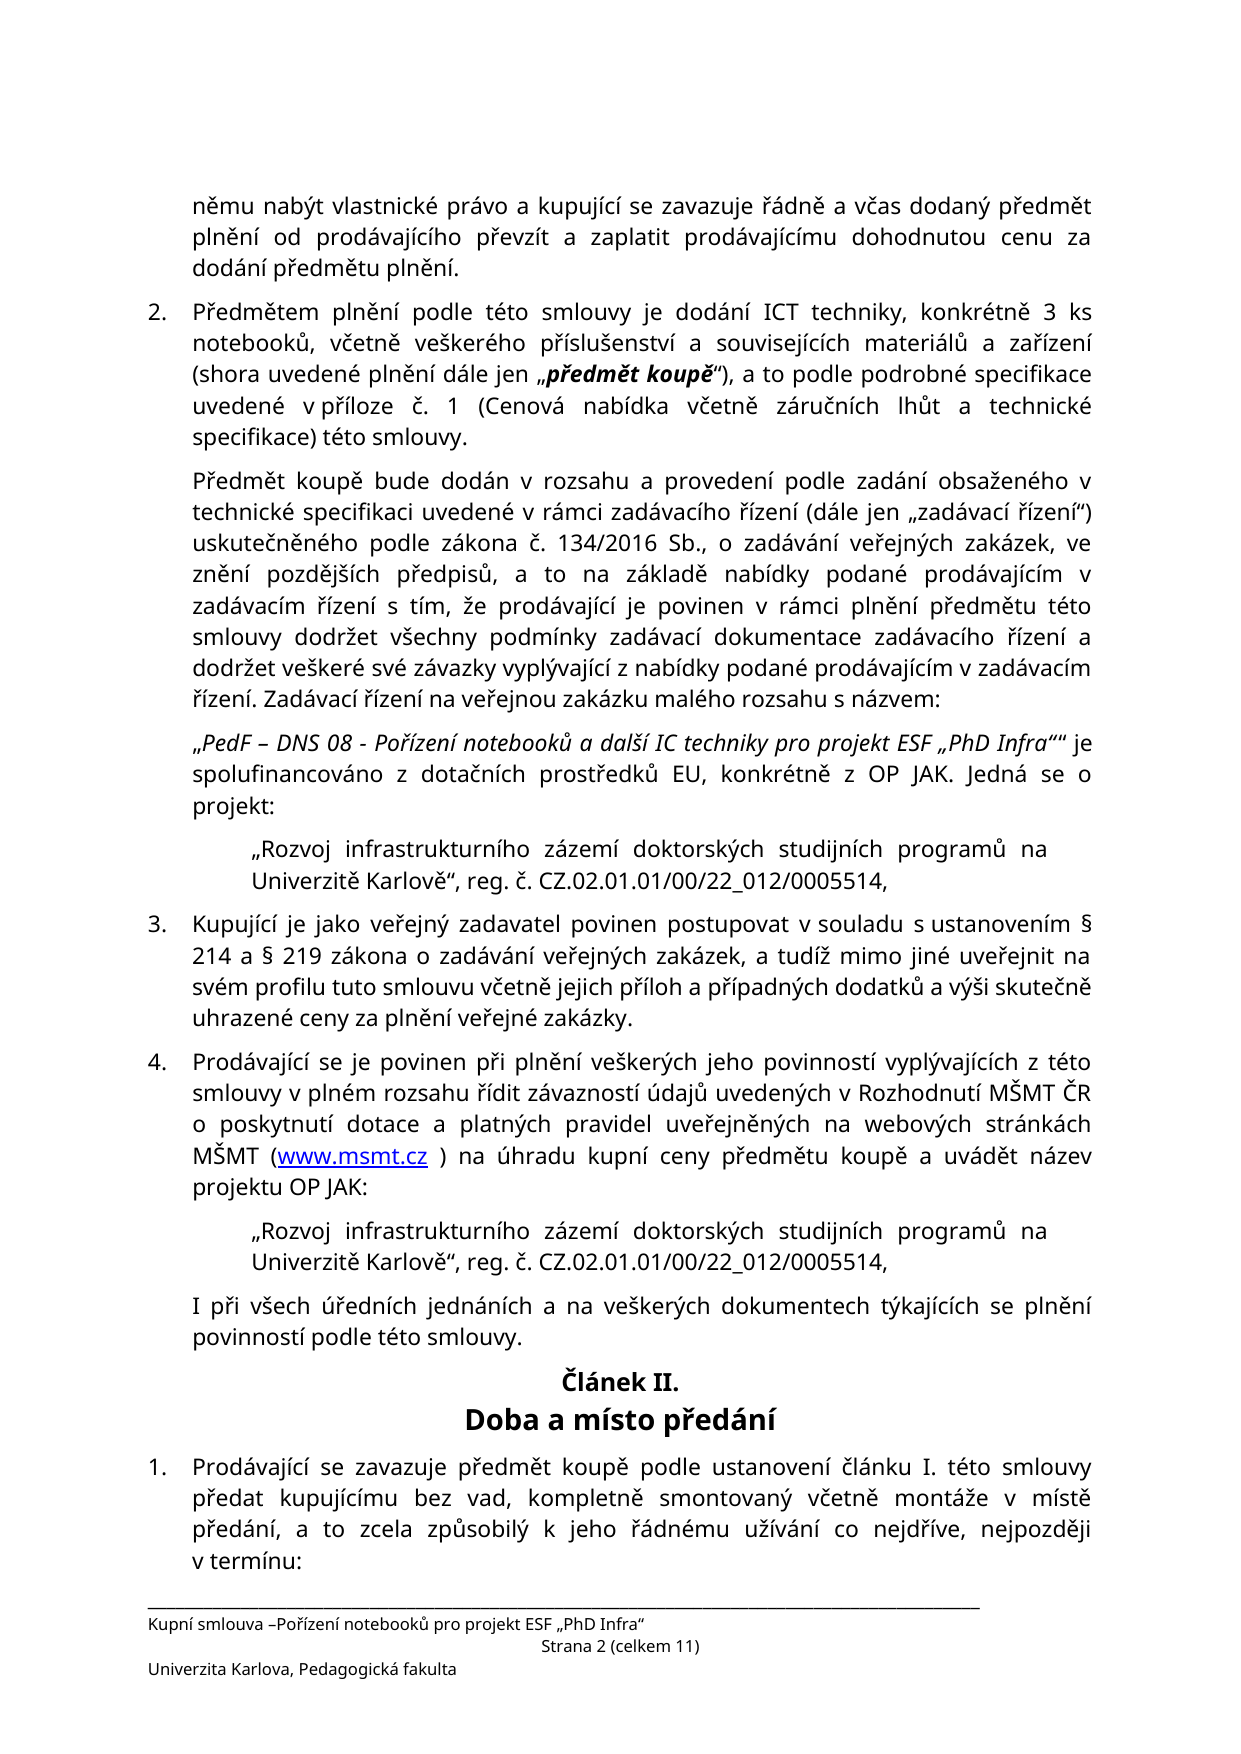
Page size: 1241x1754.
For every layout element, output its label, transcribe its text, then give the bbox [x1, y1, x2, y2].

text Předmět koupě bude dodán v rozsahu a provedení podle zadání obsaženého v technické specifikaci uvedené v rámci zadávacího řízení (dále jen „zadávací řízení“) uskutečněného podle zákona č. 134/2016 Sb., o zadávání veřejných zakázek, ve znění pozdějších předpisů, a to na základě nabídky podané prodávajícím v zadávacím řízení s tím, že prodávající je povinen v rámci plnění předmětu této smlouvy dodržet všechny podmínky zadávací dokumentace zadávacího řízení a dodržet veškeré své závazky vyplývající z nabídky podané prodávajícím v zadávacím řízení. Zadávací řízení na veřejnou zakázku malého rozsahu s názvem: [192, 465, 1093, 715]
list Prodávající se je povinen při plnění veškerých jeho povinností vyplývajících z této smlouvy v plném rozsahu řídit závazností údajů uvedených v Rozhodnutí MŠMT ČR o poskytnutí dotace a platných pravidel uveřejněných na webových stránkách MŠMT (www.msmt.cz ) na úhradu kupní ceny předmětu koupě a uvádět název projektu OP JAK: [148, 1046, 1093, 1202]
text „Rozvoj infrastrukturního zázemí doktorských studijních programů na Univerzitě Karlově“, reg. č. CZ.02.01.01/00/22_012/0005514, [251, 1215, 1048, 1277]
text Článek II. [148, 1365, 1093, 1399]
list Prodávající se zavazuje předmět koupě podle ustanovení článku I. této smlouvy předat kupujícímu bez vad, kompletně smontovaný včetně montáže v místě předání, a to zcela způsobilý k jeho řádnému užívání co nejdříve, nejpozději v termínu: [148, 1451, 1093, 1576]
text „PedF – DNS 08 - Pořízení notebooků a další IC techniky pro projekt ESF „PhD Infra““ je spolufinancováno z dotačních prostředků EU, konkrétně z OP JAK. Jedná se o projekt: [192, 727, 1093, 821]
text „Rozvoj infrastrukturního zázemí doktorských studijních programů na Univerzitě Karlově“, reg. č. CZ.02.01.01/00/22_012/0005514, [251, 833, 1048, 896]
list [148, 190, 1093, 283]
list Předmětem plnění podle této smlouvy je dodání ICT techniky, konkrétně 3 ks notebooků, včetně veškerého příslušenství a souvisejících materiálů a zařízení (shora uvedené plnění dále jen „předmět koupě“), a to podle podrobné specifikace uvedené v příloze č. 1 (Cenová nabídka včetně záručních lhůt a technické specifikace) této smlouvy. [148, 296, 1093, 452]
text I při všech úředních jednáních a na veškerých dokumentech týkajících se plnění povinností podle této smlouvy. [192, 1290, 1093, 1352]
text Doba a místo předání [148, 1399, 1093, 1438]
list Kupující je jako veřejný zadavatel povinen postupovat v souladu s ustanovením § 214 a § 219 zákona o zadávání veřejných zakázek, a tudíž mimo jiné uveřejnit na svém profilu tuto smlouvu včetně jejich příloh a případných dodatků a výši skutečně uhrazené ceny za plnění veřejné zakázky. [148, 908, 1093, 1033]
